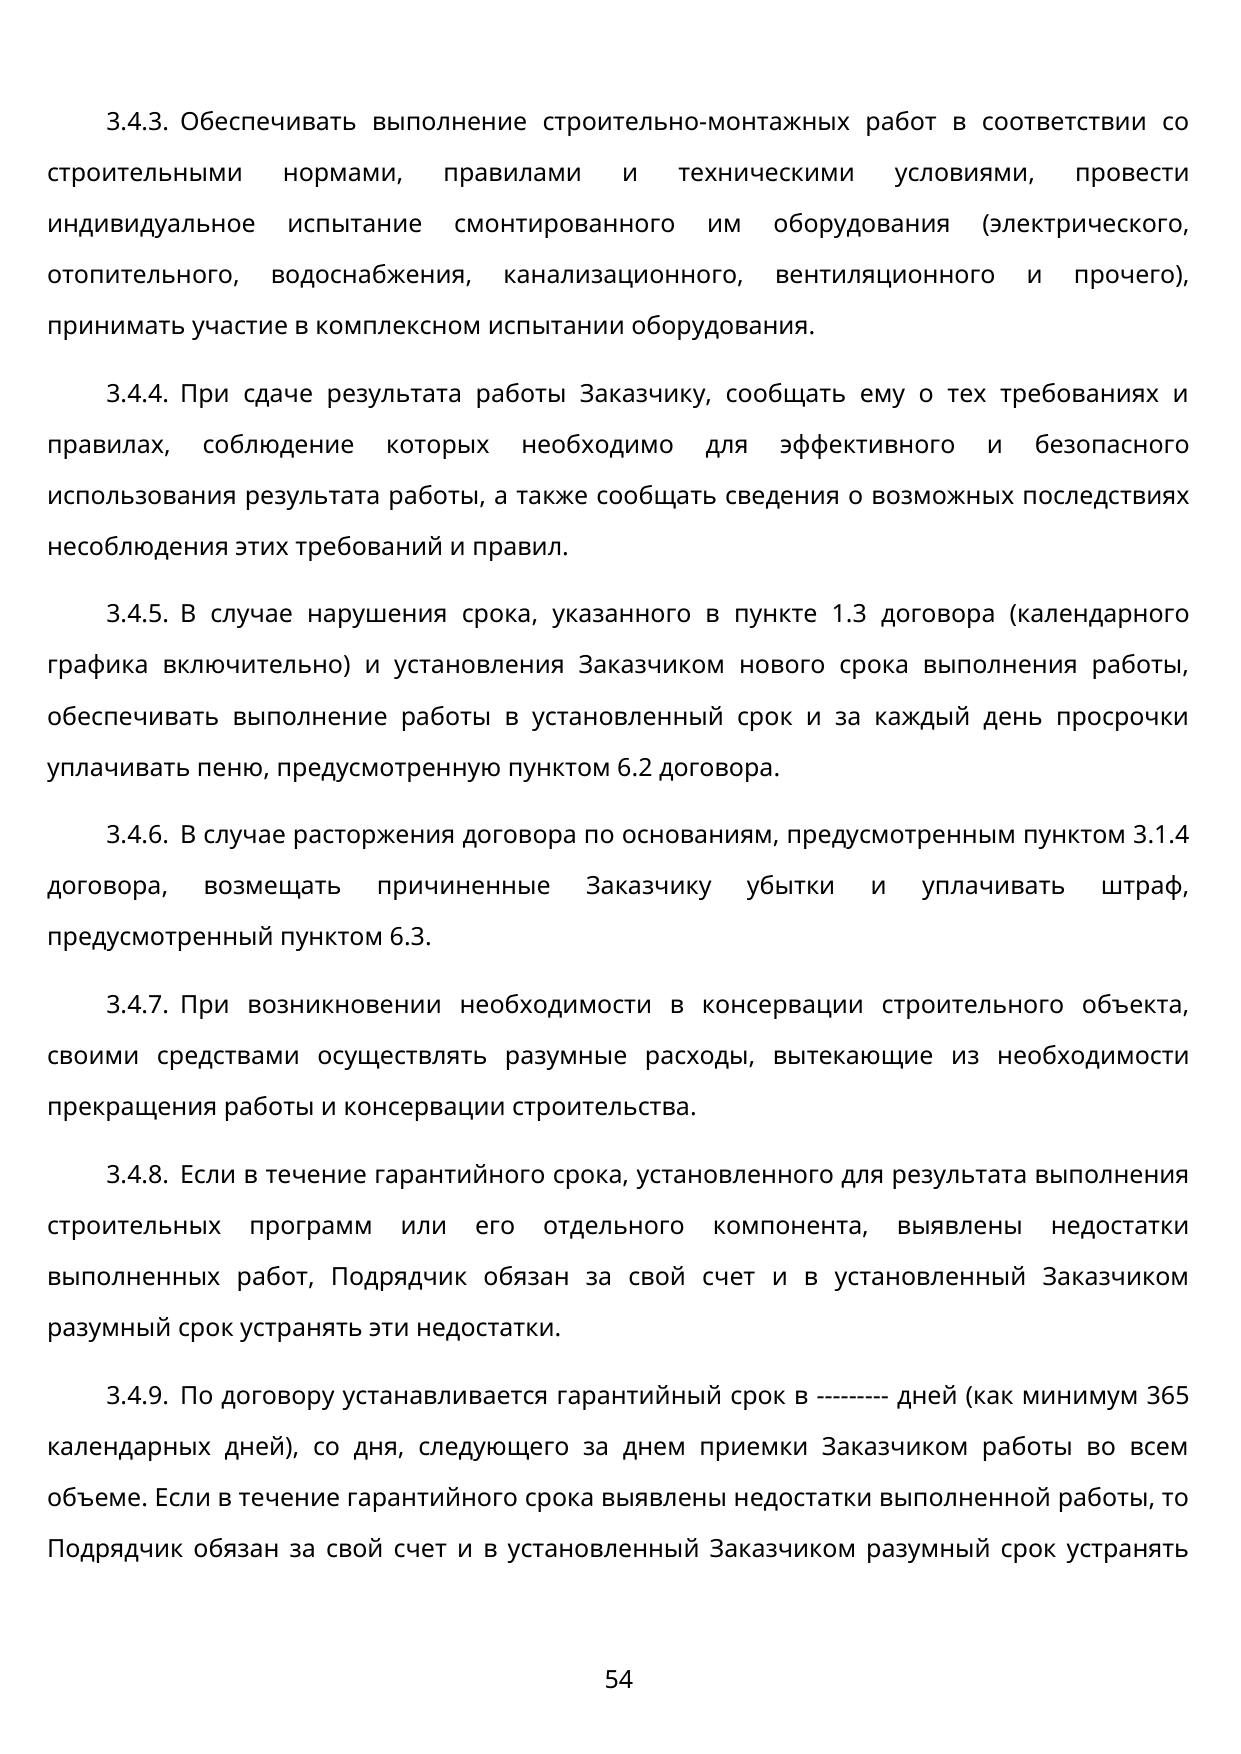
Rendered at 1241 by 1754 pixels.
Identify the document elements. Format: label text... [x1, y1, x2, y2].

text 3.4.5. В случае нарушения срока, указанного в пункте 1.3 договора (календарного графика включительно) и установления Заказчиком нового срока выполнения работы, обеспечивать выполнение работы в установленный срок и за каждый день просрочки уплачивать пеню, предусмотренную пунктом 6.2 договора. [47, 596, 1191, 783]
text 3.4.3. Обеспечивать выполнение строительно-монтажных работ в соответствии со строительными нормами, правилами и техническими условиями, провести индивидуальнoe испытание смонтированного им оборудования (электрического, отопительного, водоснабжения, канализационного, вентиляционного и прочего), принимать участие в комплексном испытании оборудования. [47, 103, 1191, 342]
text 3.4.8. Если в течение гарантийного срока, установленного для результата выполнения строительных программ или его отдельного компонента, выявлены недостатки выполненных работ, Подрядчик обязан за свой счет и в установленный Заказчиком разумный срок устранять эти недостатки. [47, 1157, 1191, 1344]
text 3.4.6. В случае расторжения договора по основаниям, предусмотренным пунктом 3.1.4 договора, возмещать причиненные Заказчику убытки и уплачивать штраф, предусмотренный пунктом 6.3. [47, 817, 1191, 953]
text 3.4.4. При сдаче результата работы Заказчику, сообщать ему о тех требованиях и правилах, соблюдение которых необходимо для эффективного и безопасного использования результата работы, а также сообщать сведения о возможных последствиях несоблюдения этих требований и правил. [47, 375, 1191, 562]
text 3.4.7. При возникновении необходимости в консервации строительного объекта, своими средствами осуществлять разумные расходы, вытекающие из необходимости прекращения работы и консервации строительства. [47, 987, 1191, 1123]
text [47, 1377, 1191, 1564]
